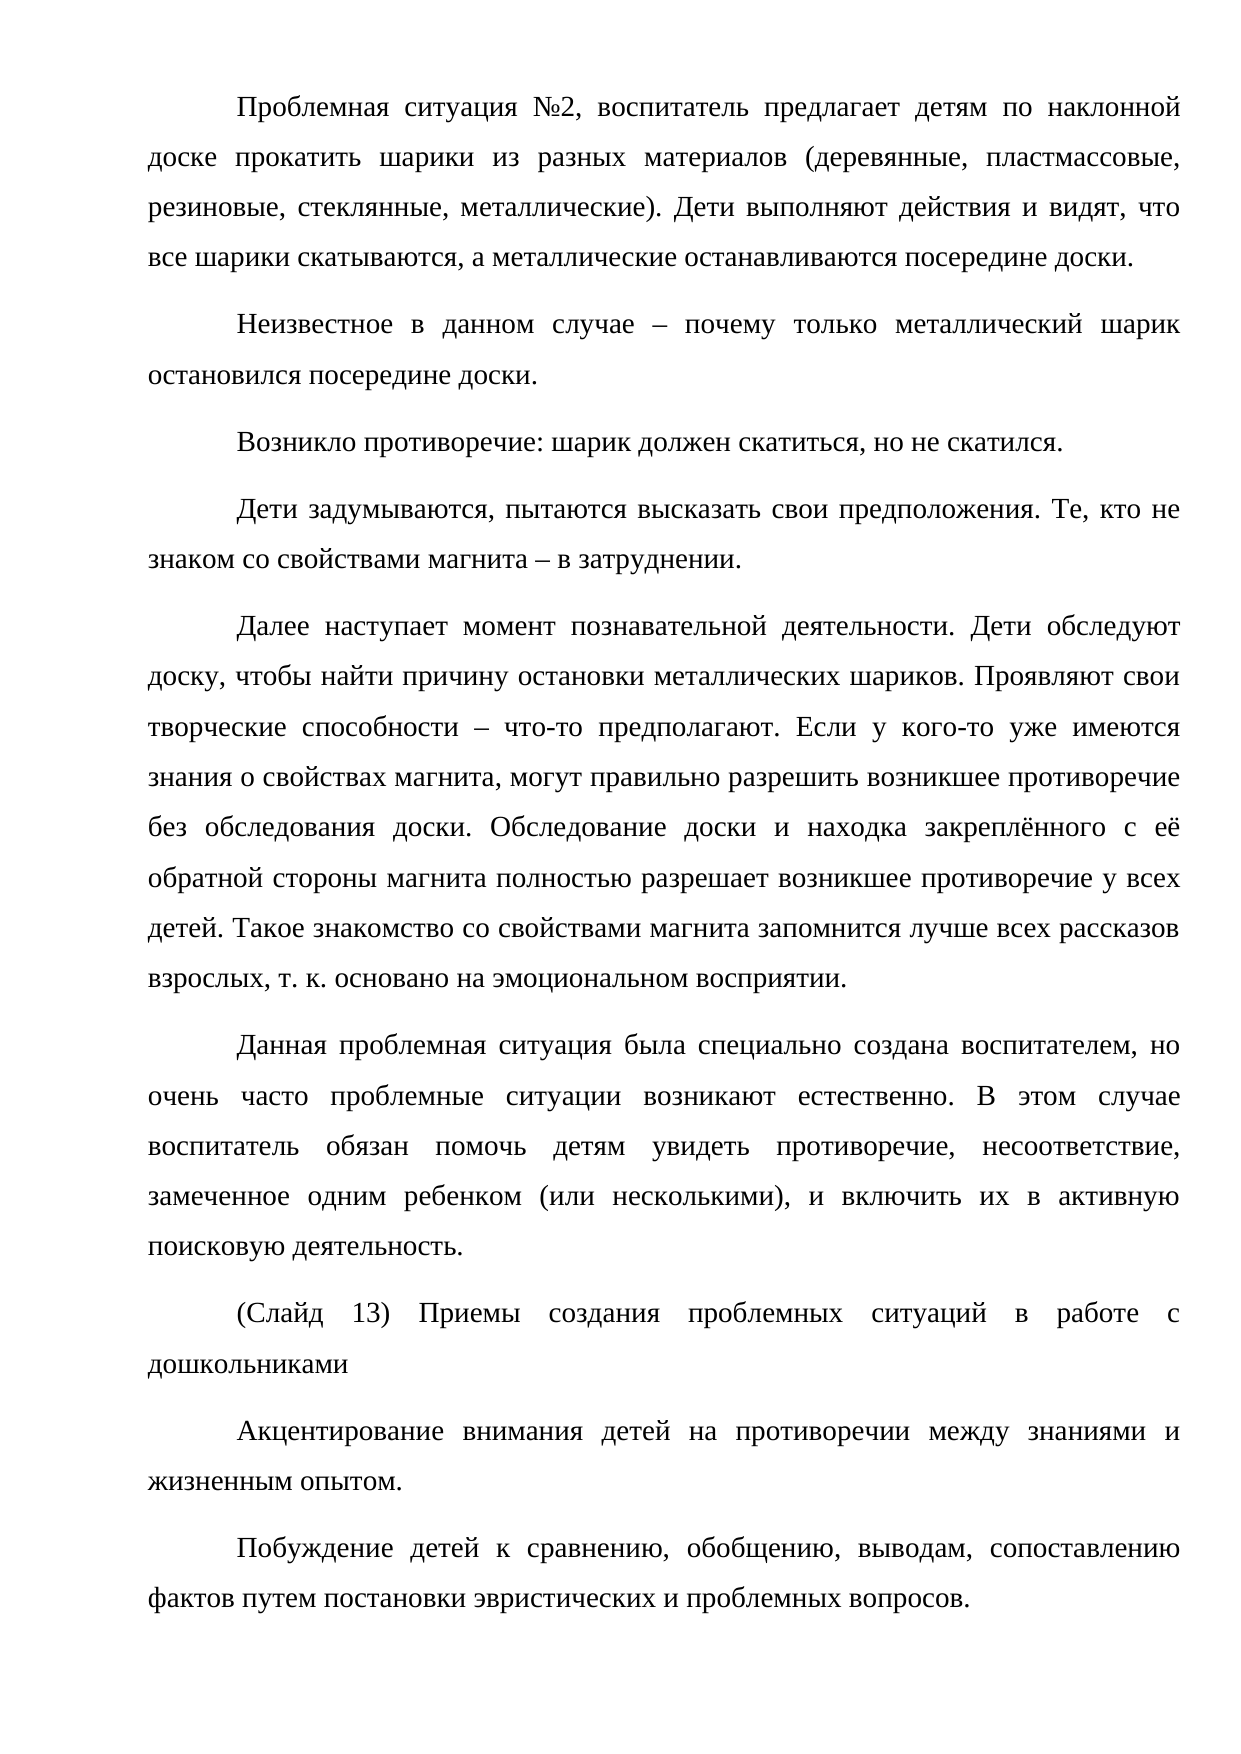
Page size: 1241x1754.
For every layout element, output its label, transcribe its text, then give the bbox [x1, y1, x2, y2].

text Дети задумываются, пытаются высказать свои предположения. Те, кто не знаком со свойствами магнита – в затруднении. [148, 491, 1181, 575]
text Неизвестное в данном случае – почему только металлический шарик остановился посередине доски. [148, 307, 1181, 390]
text Проблемная ситуация №2, воспитатель предлагает детям по наклонной доске прокатить шарики из разных материалов (деревянные, пластмассовые, резиновые, стеклянные, металлические). Дети выполняют действия и видят, что все шарики скатываются, а металлические останавливаются посередине доски. [148, 89, 1181, 273]
text Далее наступает момент познавательной деятельности. Дети обследуют доску, чтобы найти причину остановки металлических шариков. Проявляют свои творческие способности – что-то предполагают. Если у кого-то уже имеются знания о свойствах магнита, могут правильно разрешить возникшее противоречие без обследования доски. Обследование доски и находка закреплённого с её обратной стороны магнита полностью разрешает возникшее противоречие у всех детей. Такое знакомство со свойствами магнита запомнится лучше всех рассказов взрослых, т. к. основано на эмоциональном восприятии. [148, 608, 1181, 994]
text Данная проблемная ситуация была специально создана воспитателем, но очень часто проблемные ситуации возникают естественно. В этом случае воспитатель обязан помочь детям увидеть противоречие, несоответствие, замеченное одним ребенком (или несколькими), и включить их в активную поисковую деятельность. [148, 1027, 1181, 1262]
text Побуждение детей к сравнению, обобщению, выводам, сопоставлению фактов путем постановки эвристических и проблемных вопросов. [148, 1530, 1181, 1614]
text Возникло противоречие: шарик должен скатиться, но не скатился. [148, 424, 1181, 457]
text (Слайд 13) Приемы создания проблемных ситуаций в работе с дошкольниками [148, 1296, 1181, 1379]
text Акцентирование внимания детей на противоречии между знаниями и жизненным опытом. [148, 1413, 1181, 1497]
